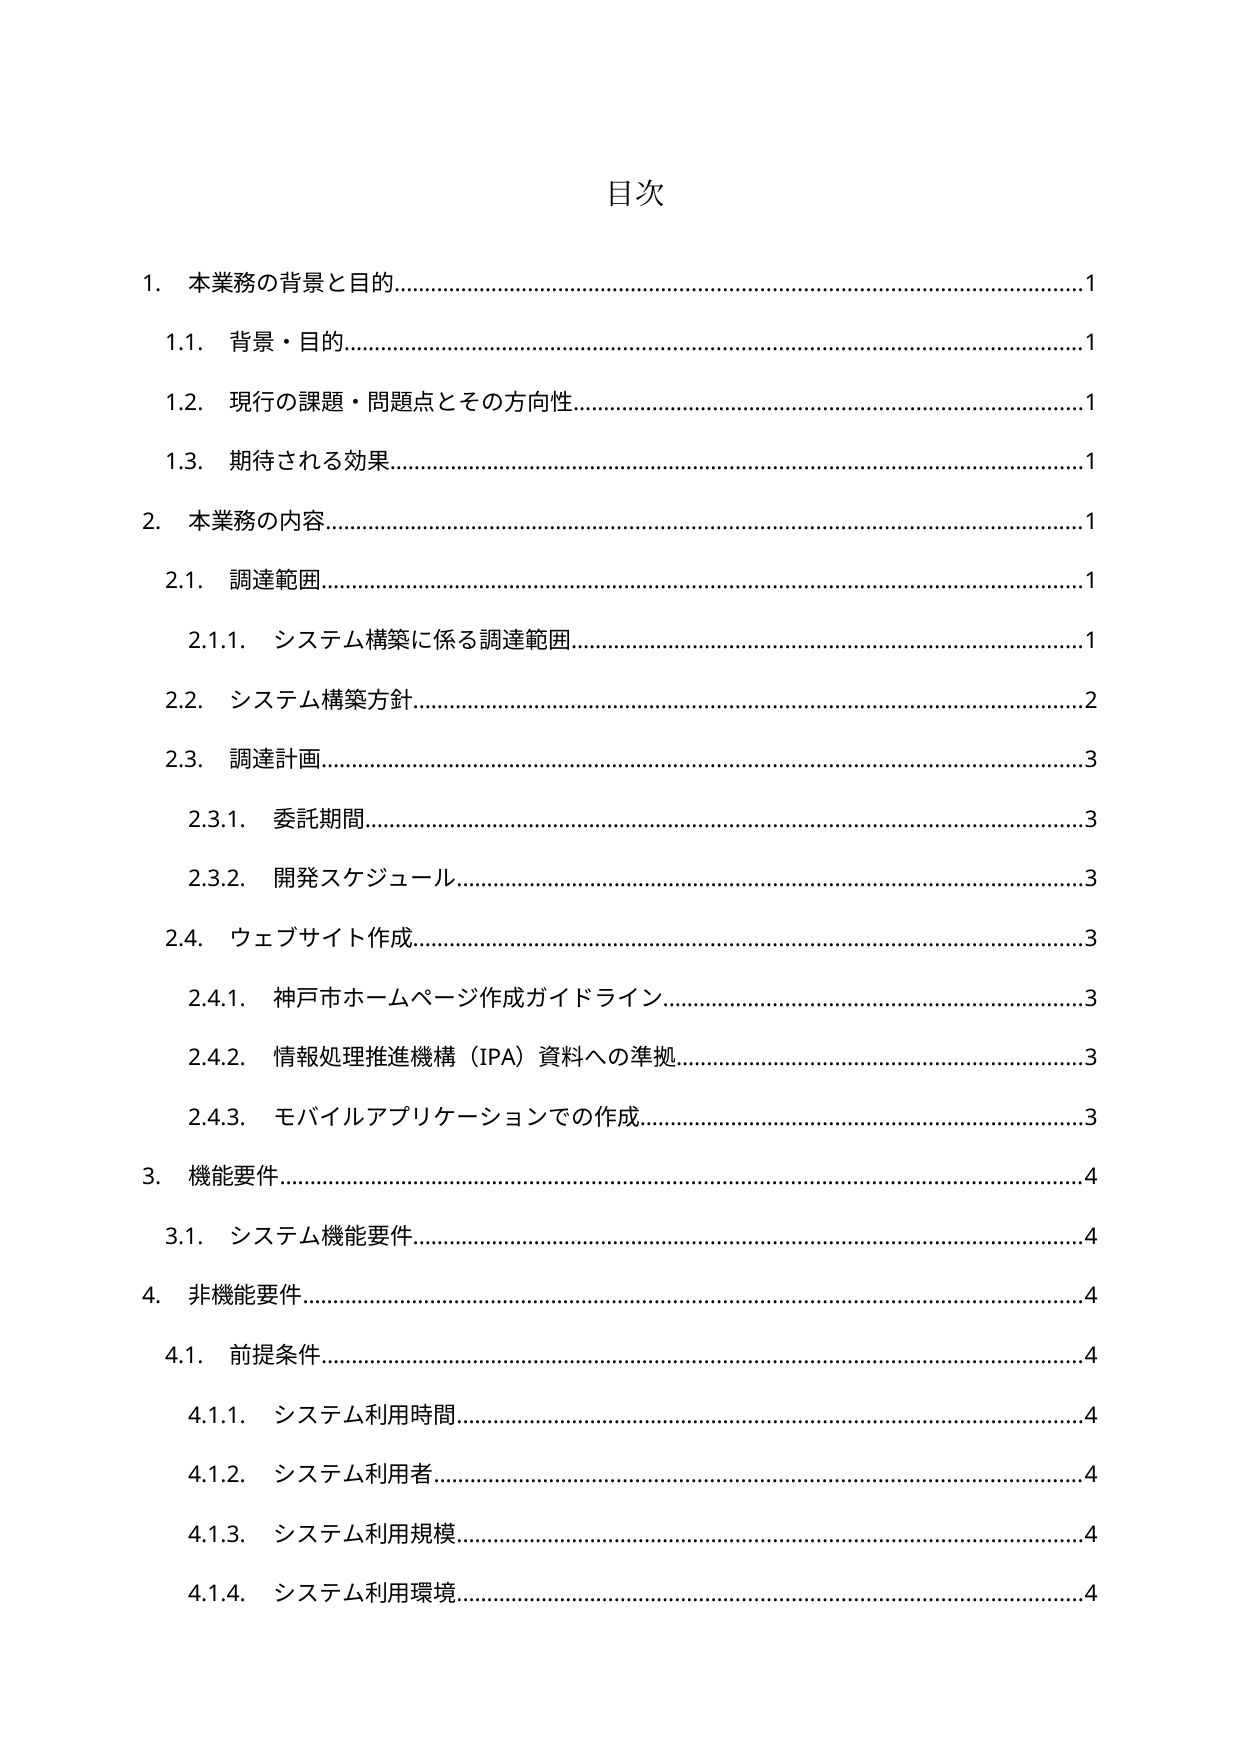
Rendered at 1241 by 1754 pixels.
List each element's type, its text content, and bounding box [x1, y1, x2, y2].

text 目次 [142, 162, 1098, 221]
